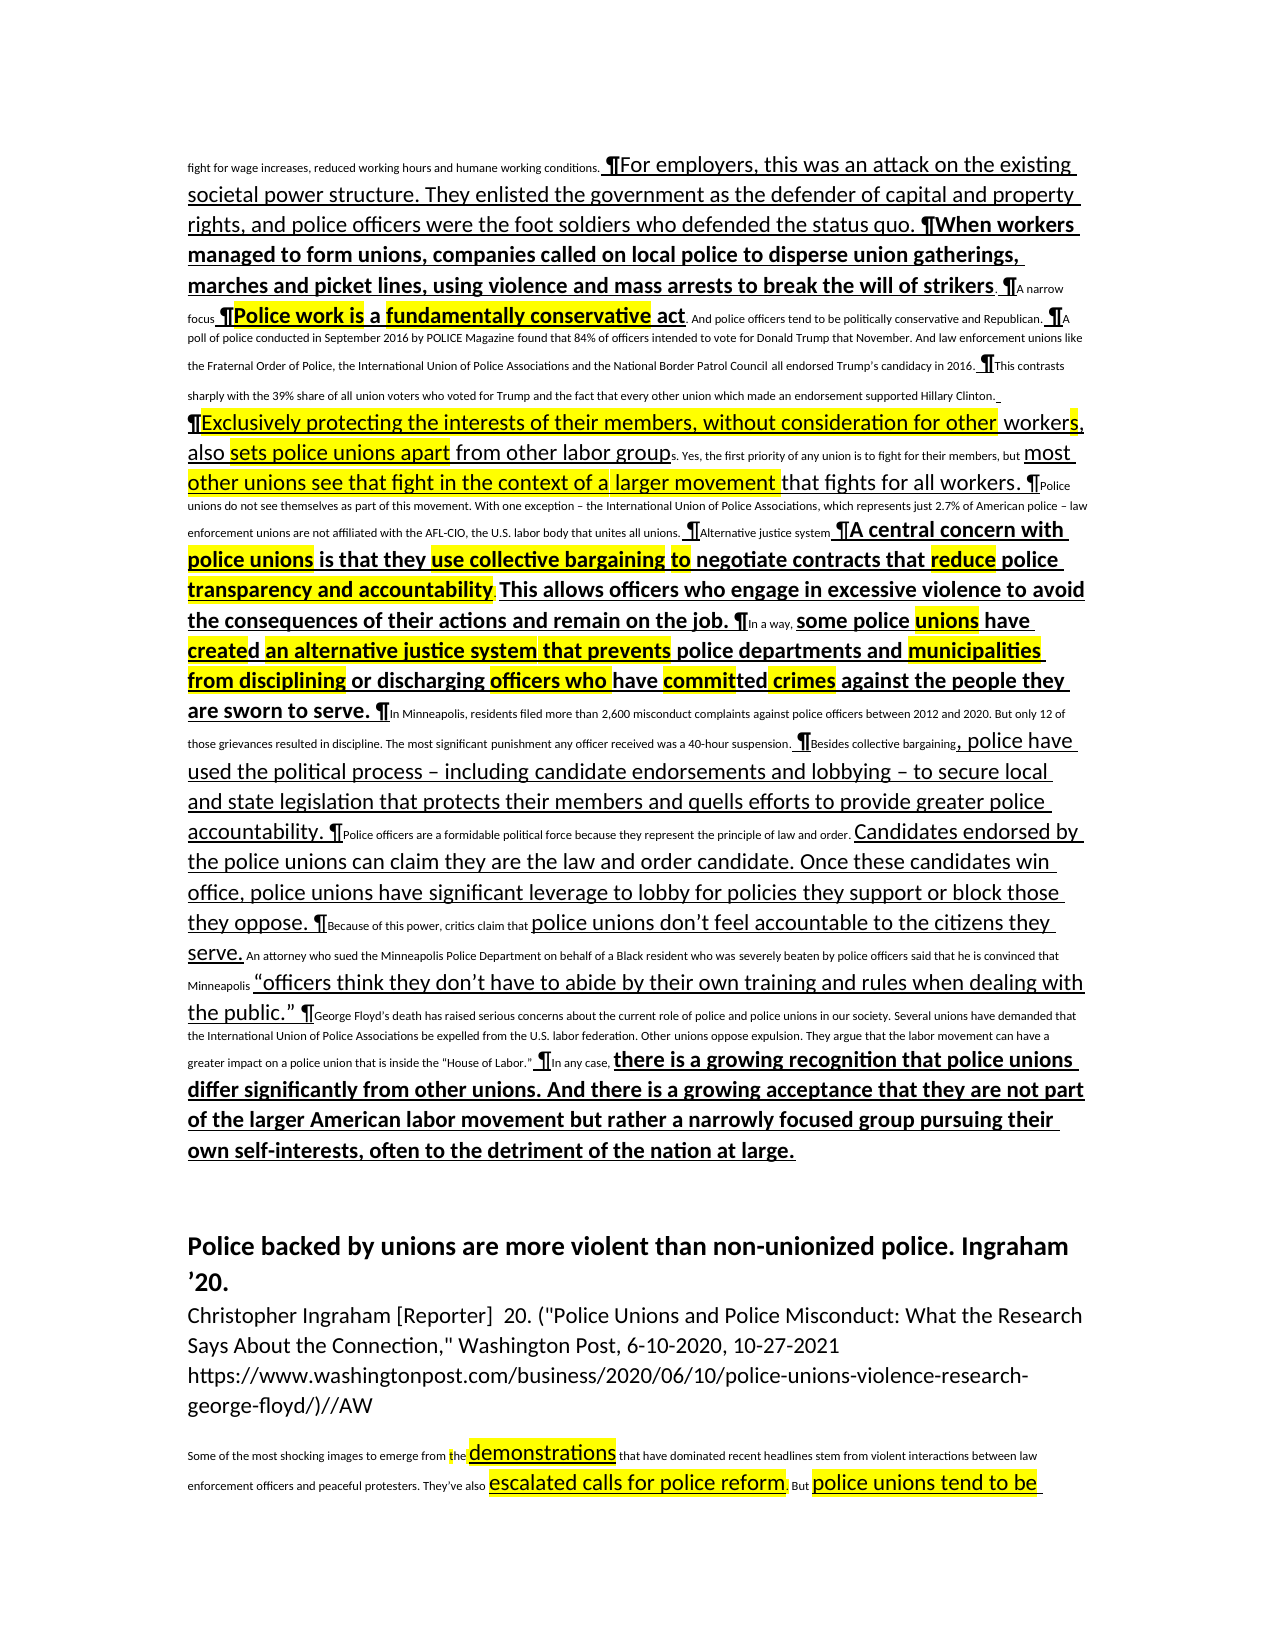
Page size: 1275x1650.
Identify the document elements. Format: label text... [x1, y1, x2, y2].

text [187, 150, 1087, 1164]
text Christopher Ingraham [Reporter] 20. ("Police Unions and Police Misconduct: What the Research Says About the Connection," Washington Post, 6-10-2020, 10-27-2021 https://www.washingtonpost.com/business/2020/06/10/police-unions-violence-research-george-floyd/)//AW [187, 1301, 1087, 1419]
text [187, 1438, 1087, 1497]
subtitle Police backed by unions are more violent than non-unionized police. Ingraham ’20. [187, 1229, 1087, 1298]
